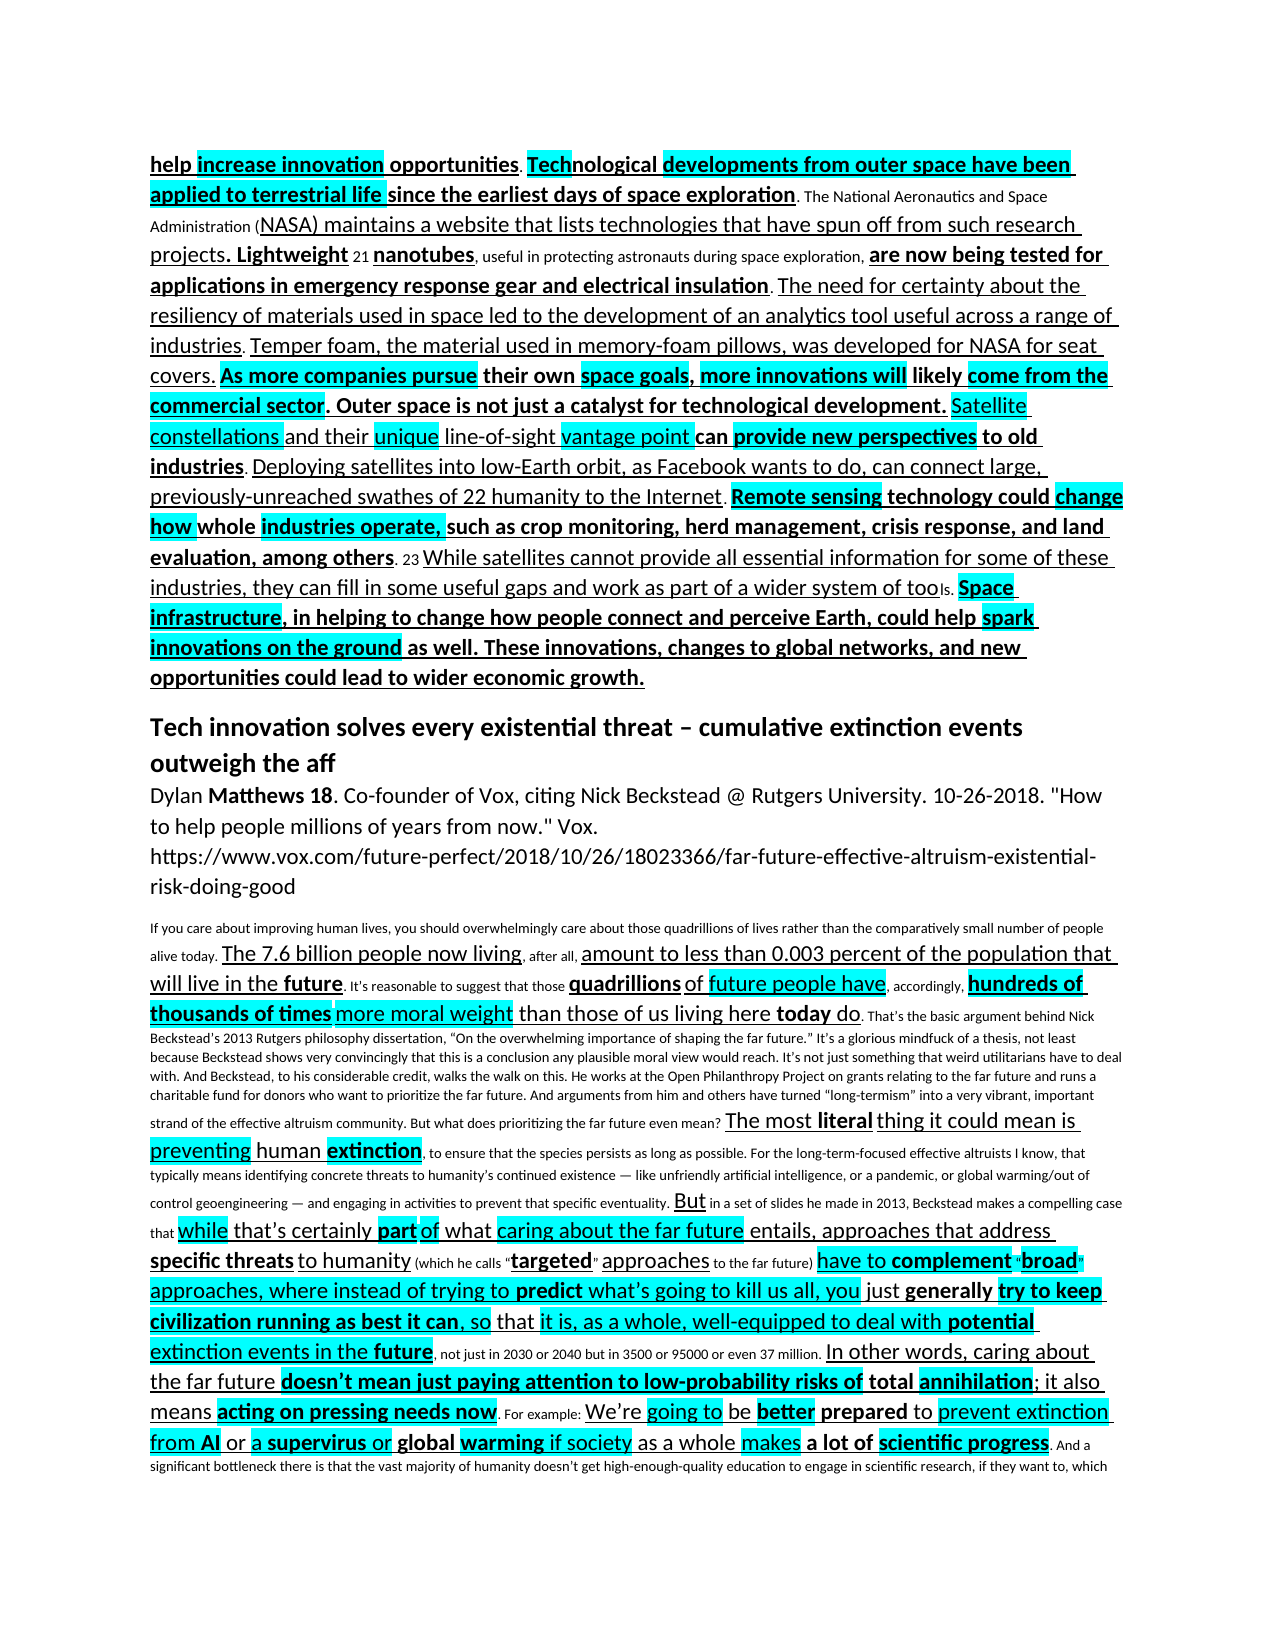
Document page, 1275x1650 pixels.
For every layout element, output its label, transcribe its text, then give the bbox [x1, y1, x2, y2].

subtitle Tech innovation solves every existential threat – cumulative extinction events outweigh the aff [150, 710, 1125, 779]
text Dylan Matthews 18. Co-founder of Vox, citing Nick Beckstead @ Rutgers University. 10-26-2018. "How to help people millions of years from now." Vox. https://www.vox.com/future-perfect/2018/10/26/18023366/far-future-effective-altruism-existential-risk-doing-good [150, 782, 1125, 900]
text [150, 150, 1125, 692]
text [150, 919, 1125, 1475]
